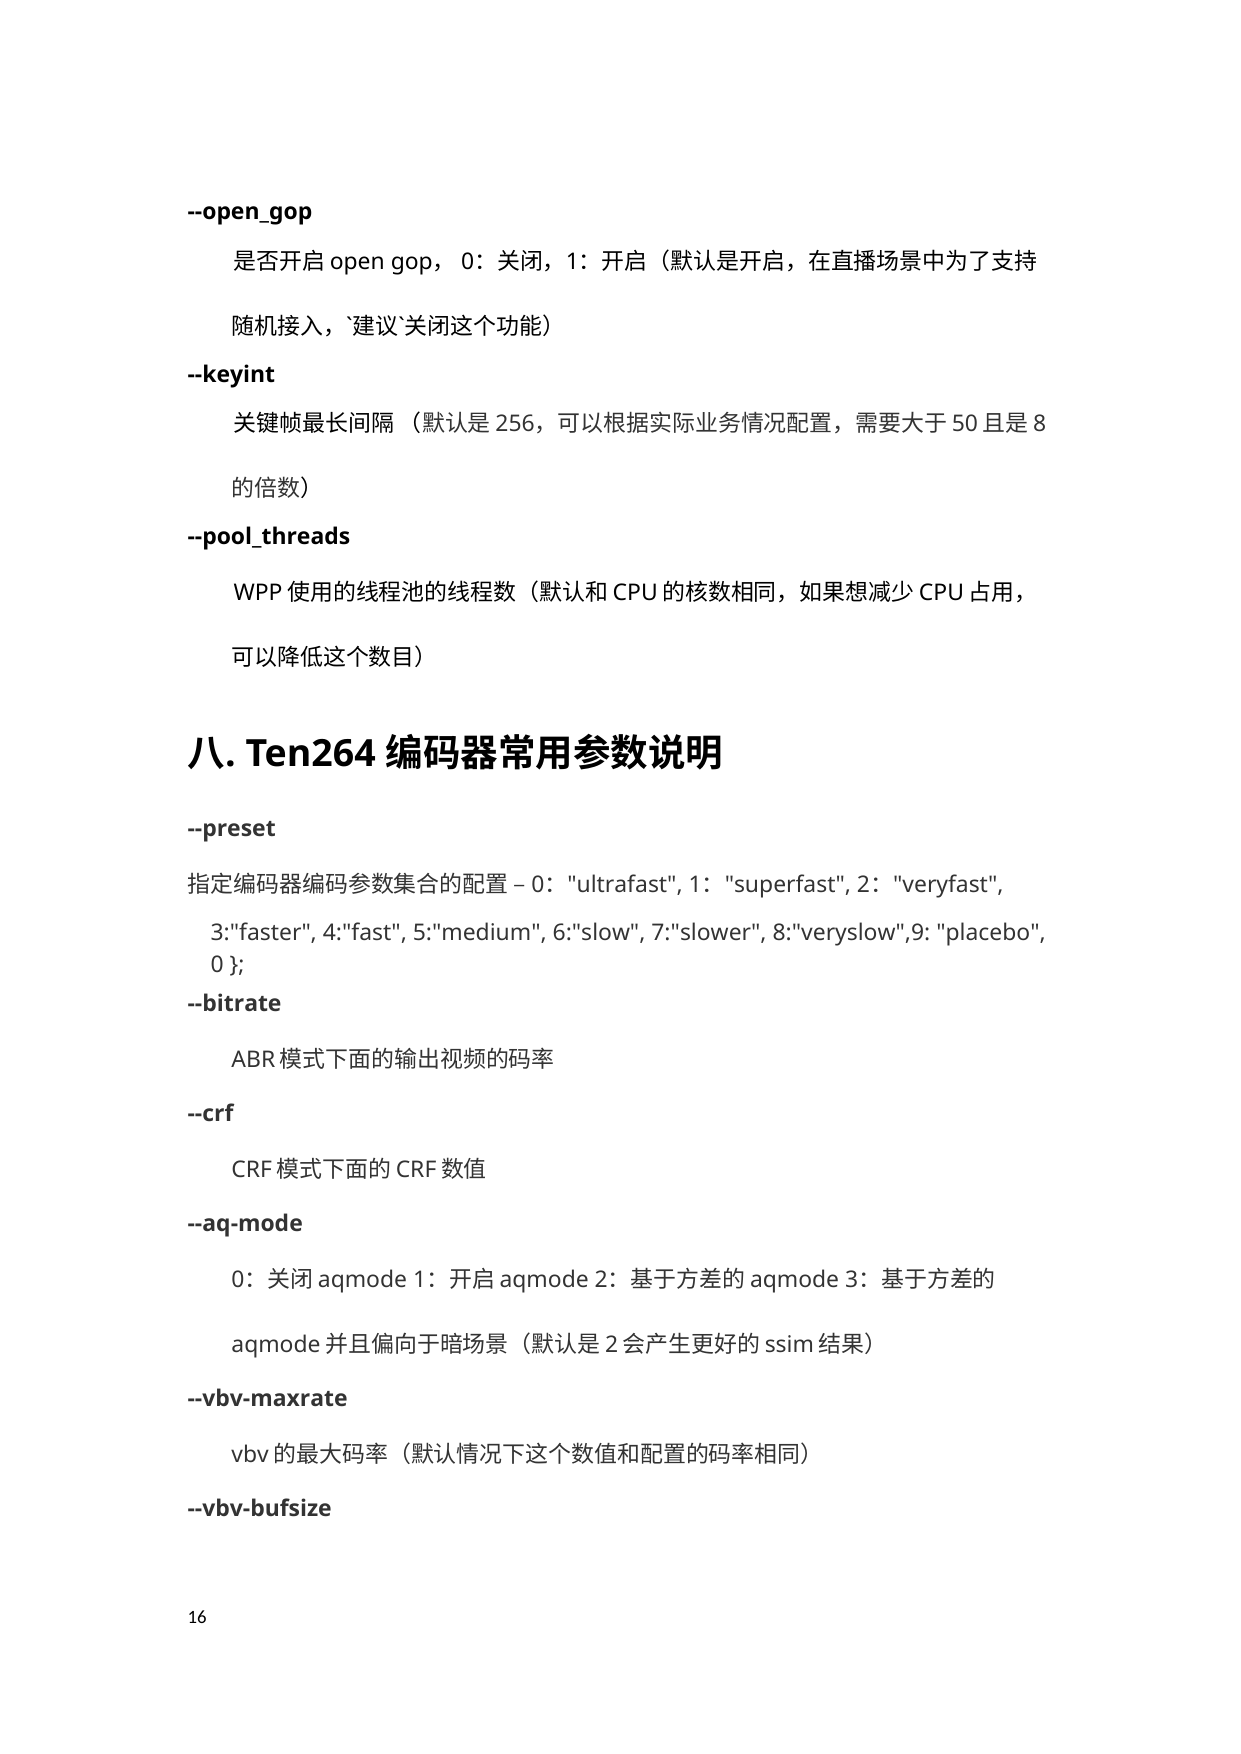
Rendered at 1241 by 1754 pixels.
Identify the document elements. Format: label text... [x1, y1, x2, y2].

text --pool_threads [187, 519, 1053, 552]
text --vbv-maxrate [187, 1382, 1053, 1414]
text ABR模式下面的输出视频的码率 [187, 1025, 1053, 1090]
text vbv的最大码率（默认情况下这个数值和配置的码率相同） [187, 1420, 1053, 1485]
text --keyint [187, 357, 1053, 389]
text 关键帧最长间隔 （默认是256，可以根据实际业务情况配置，需要大于50且是8的倍数） [231, 389, 1053, 519]
text --crf [187, 1097, 1053, 1129]
text 是否开启open gop， 0：关闭，1：开启（默认是开启，在直播场景中为了支持随机接入，`建议`关闭这个功能） [231, 227, 1053, 357]
text --bitrate [187, 987, 1053, 1019]
subtitle 八. Ten264 编码器常用参数说明 [187, 717, 1053, 782]
text 0：关闭aqmode 1：开启aqmode 2：基于方差的aqmode 3：基于方差的aqmode并且偏向于暗场景（默认是2会产生更好的ssim结果） [231, 1245, 1053, 1375]
text 指定编码器编码参数集合的配置 – 0："ultrafast", 1："superfast", 2："veryfast", 3:"faster", 4:"fast", 5:"medium", 6:"slow", 7:"slower", 8:"veryslow",9: "placebo", 0 }; [187, 850, 1053, 980]
text --vbv-bufsize [187, 1492, 1053, 1524]
text WPP使用的线程池的线程数（默认和CPU的核数相同，如果想减少CPU占用，可以降低这个数目） [231, 558, 1053, 688]
text --open_gop [187, 194, 1053, 227]
text --preset [187, 812, 1053, 844]
text CRF模式下面的CRF数值 [187, 1135, 1053, 1200]
text --aq-mode [187, 1207, 1053, 1239]
